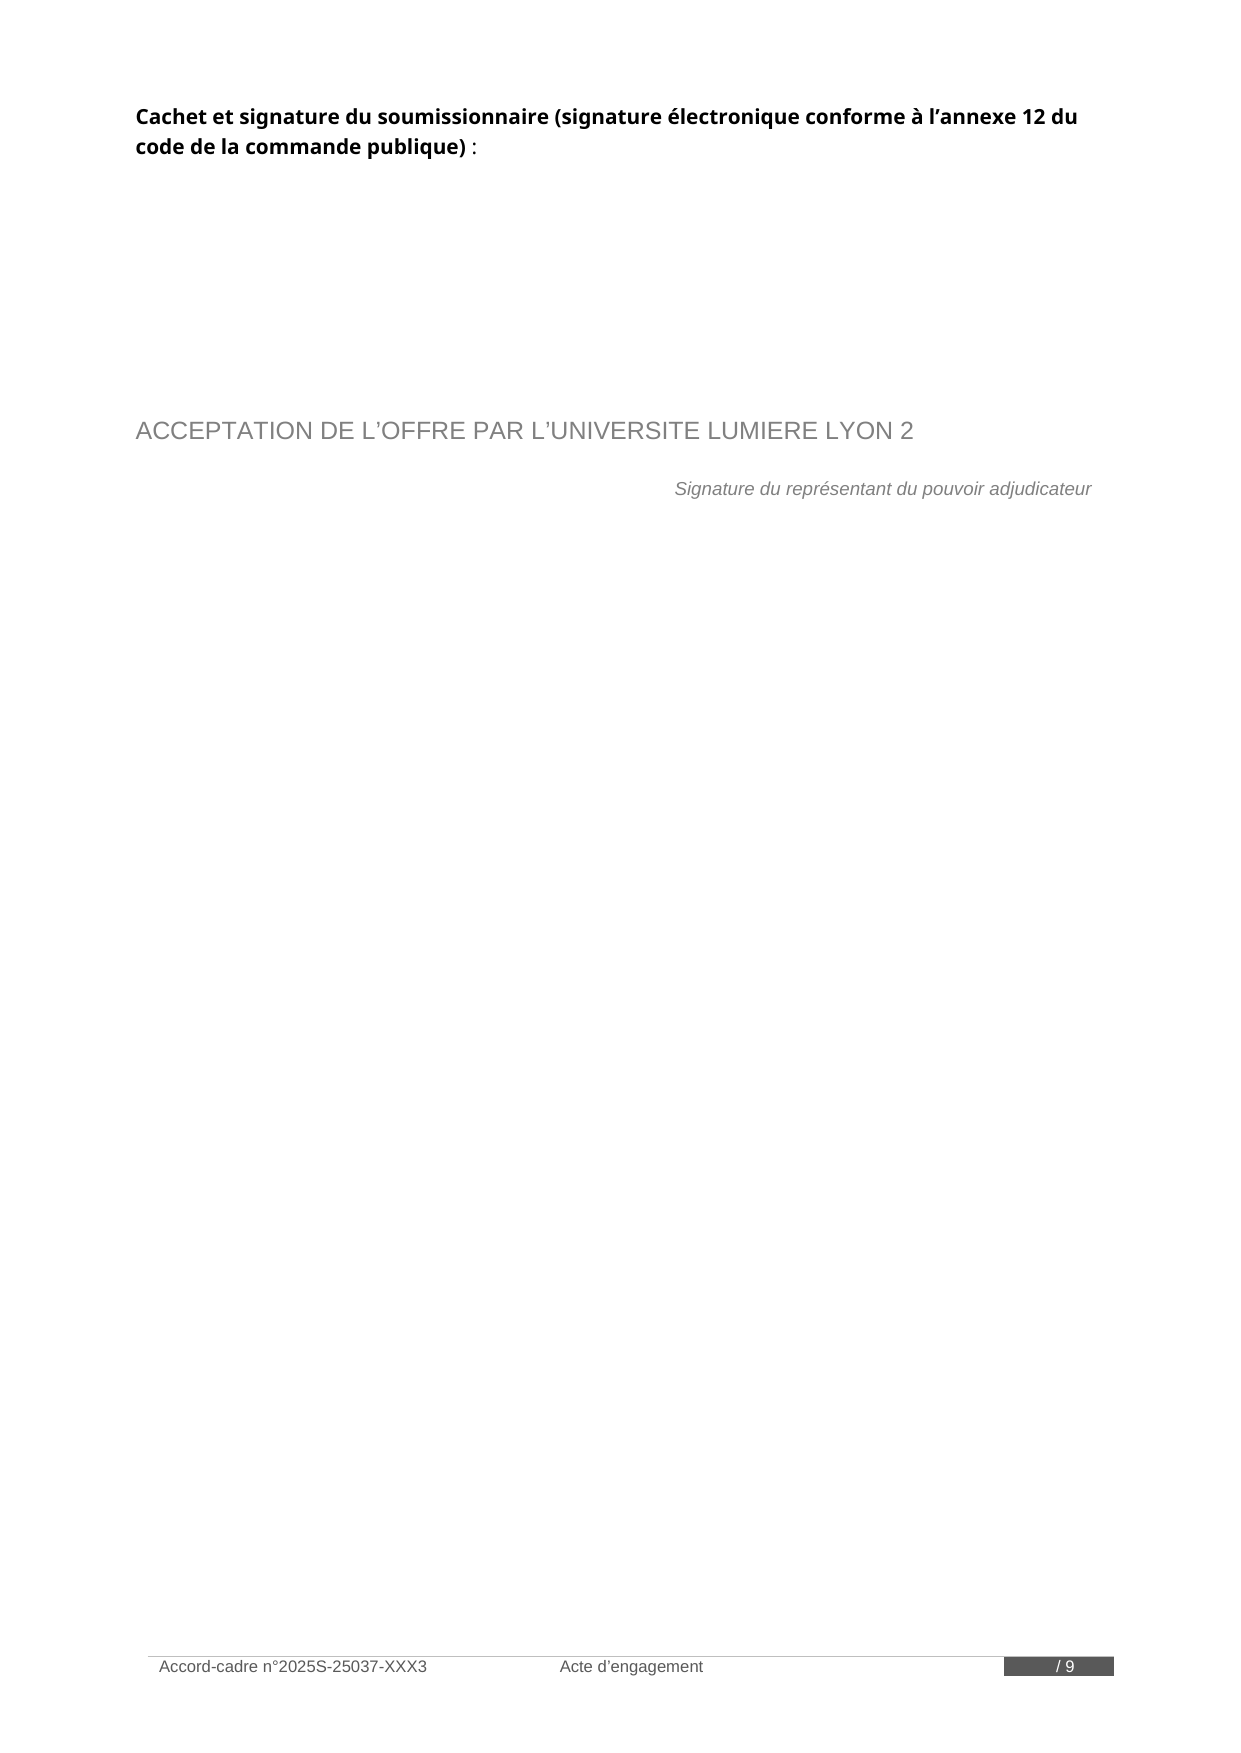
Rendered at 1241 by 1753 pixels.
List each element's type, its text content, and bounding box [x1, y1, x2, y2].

text Signature du représentant du pouvoir adjudicateur [135, 478, 1093, 499]
text ACCEPTATION DE L’OFFRE PAR L’UNIVERSITE LUMIERE LYON 2 [135, 416, 1093, 445]
text Cachet et signature du soumissionnaire (signature électronique conforme à l’annexe 12 du code de la commande publique) : [135, 102, 1105, 161]
